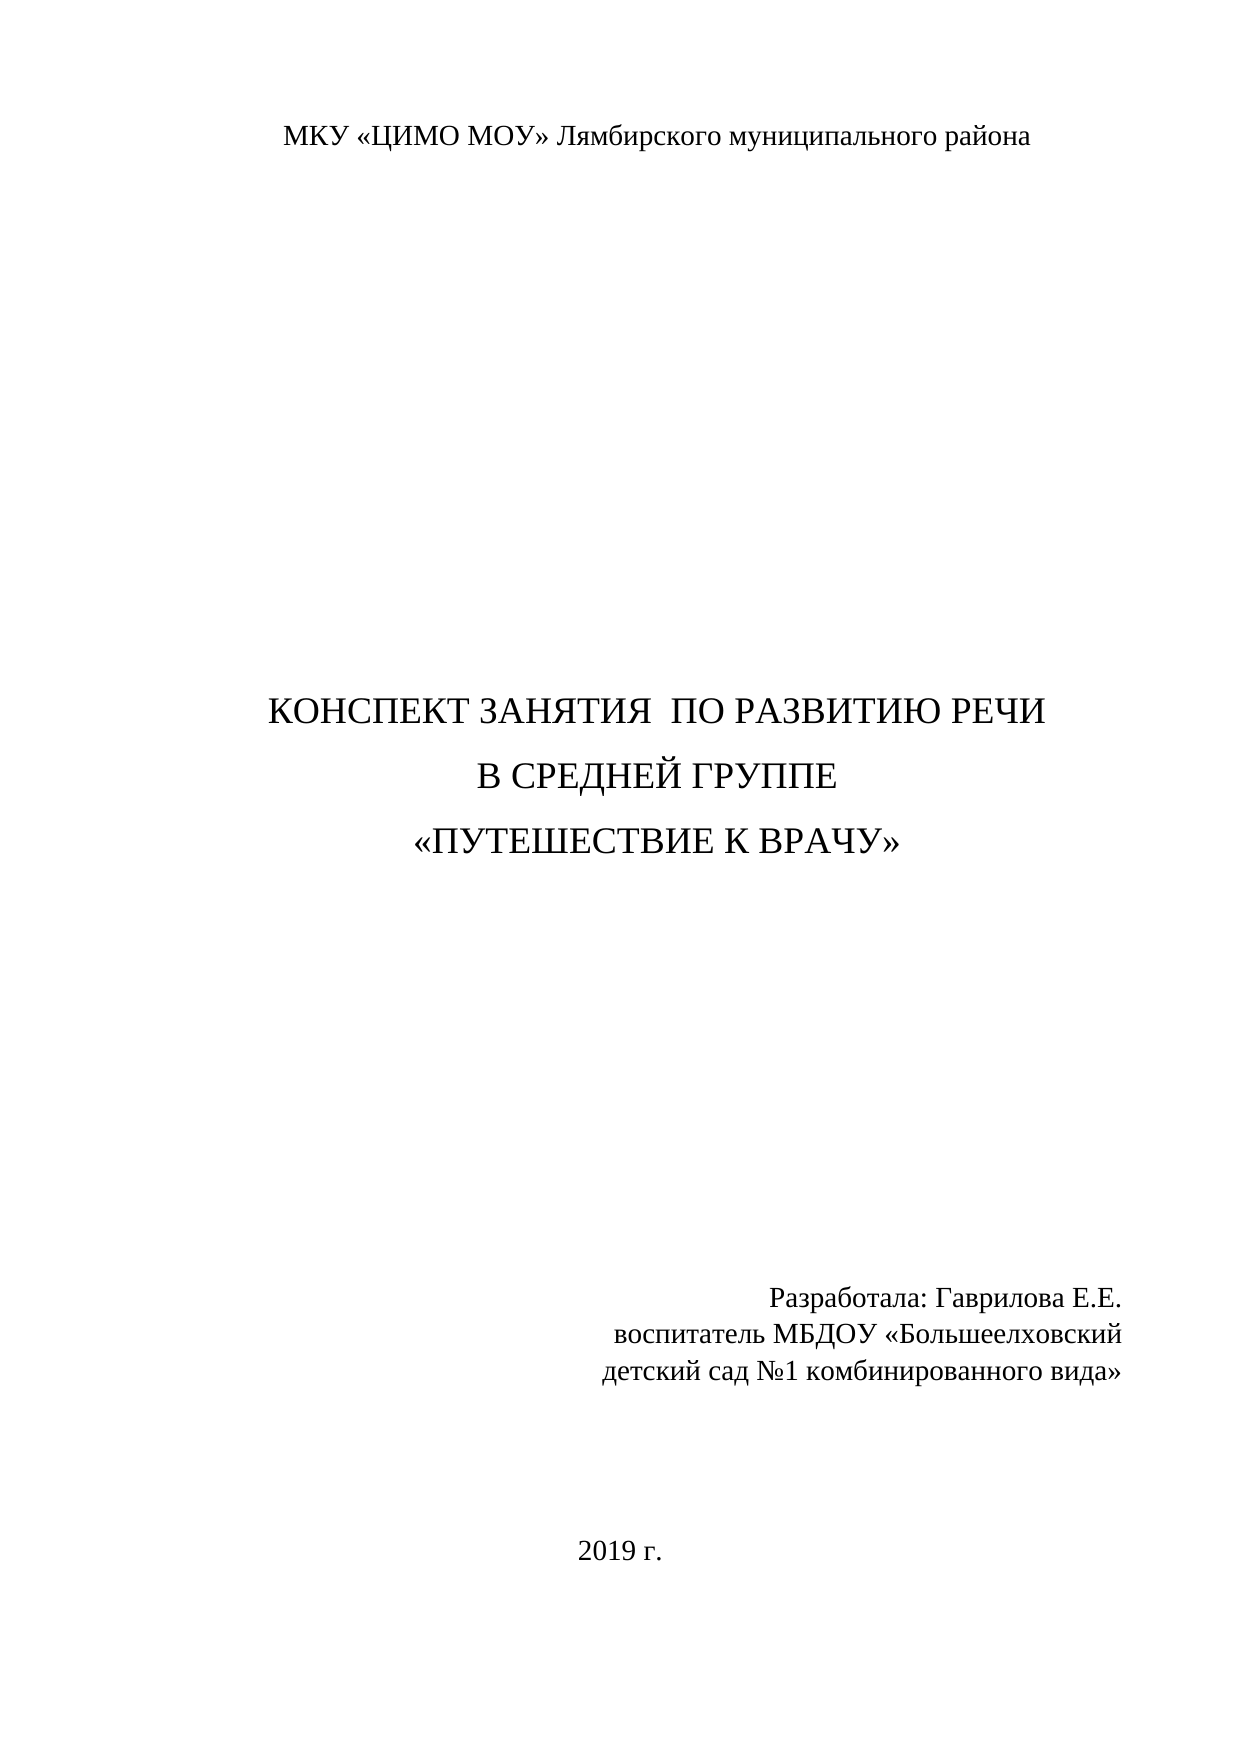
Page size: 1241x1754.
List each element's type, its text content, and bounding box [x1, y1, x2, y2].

text МКУ «ЦИМО МОУ» Лямбирского муниципального района [118, 118, 1122, 152]
text воспитатель МБДОУ «Большеелховский [118, 1316, 1122, 1350]
text В СРЕДНЕЙ ГРУППЕ [118, 753, 1122, 796]
text 2019 г. [118, 1533, 1122, 1567]
text детский сад №1 комбинированного вида» [118, 1353, 1122, 1386]
text Разработала: Гаврилова Е.Е. [118, 1280, 1122, 1314]
text «ПУТЕШЕСТВИЕ К ВРАЧУ» [118, 818, 1122, 861]
text КОНСПЕКТ ЗАНЯТИЯ ПО РАЗВИТИЮ РЕЧИ [118, 689, 1122, 732]
